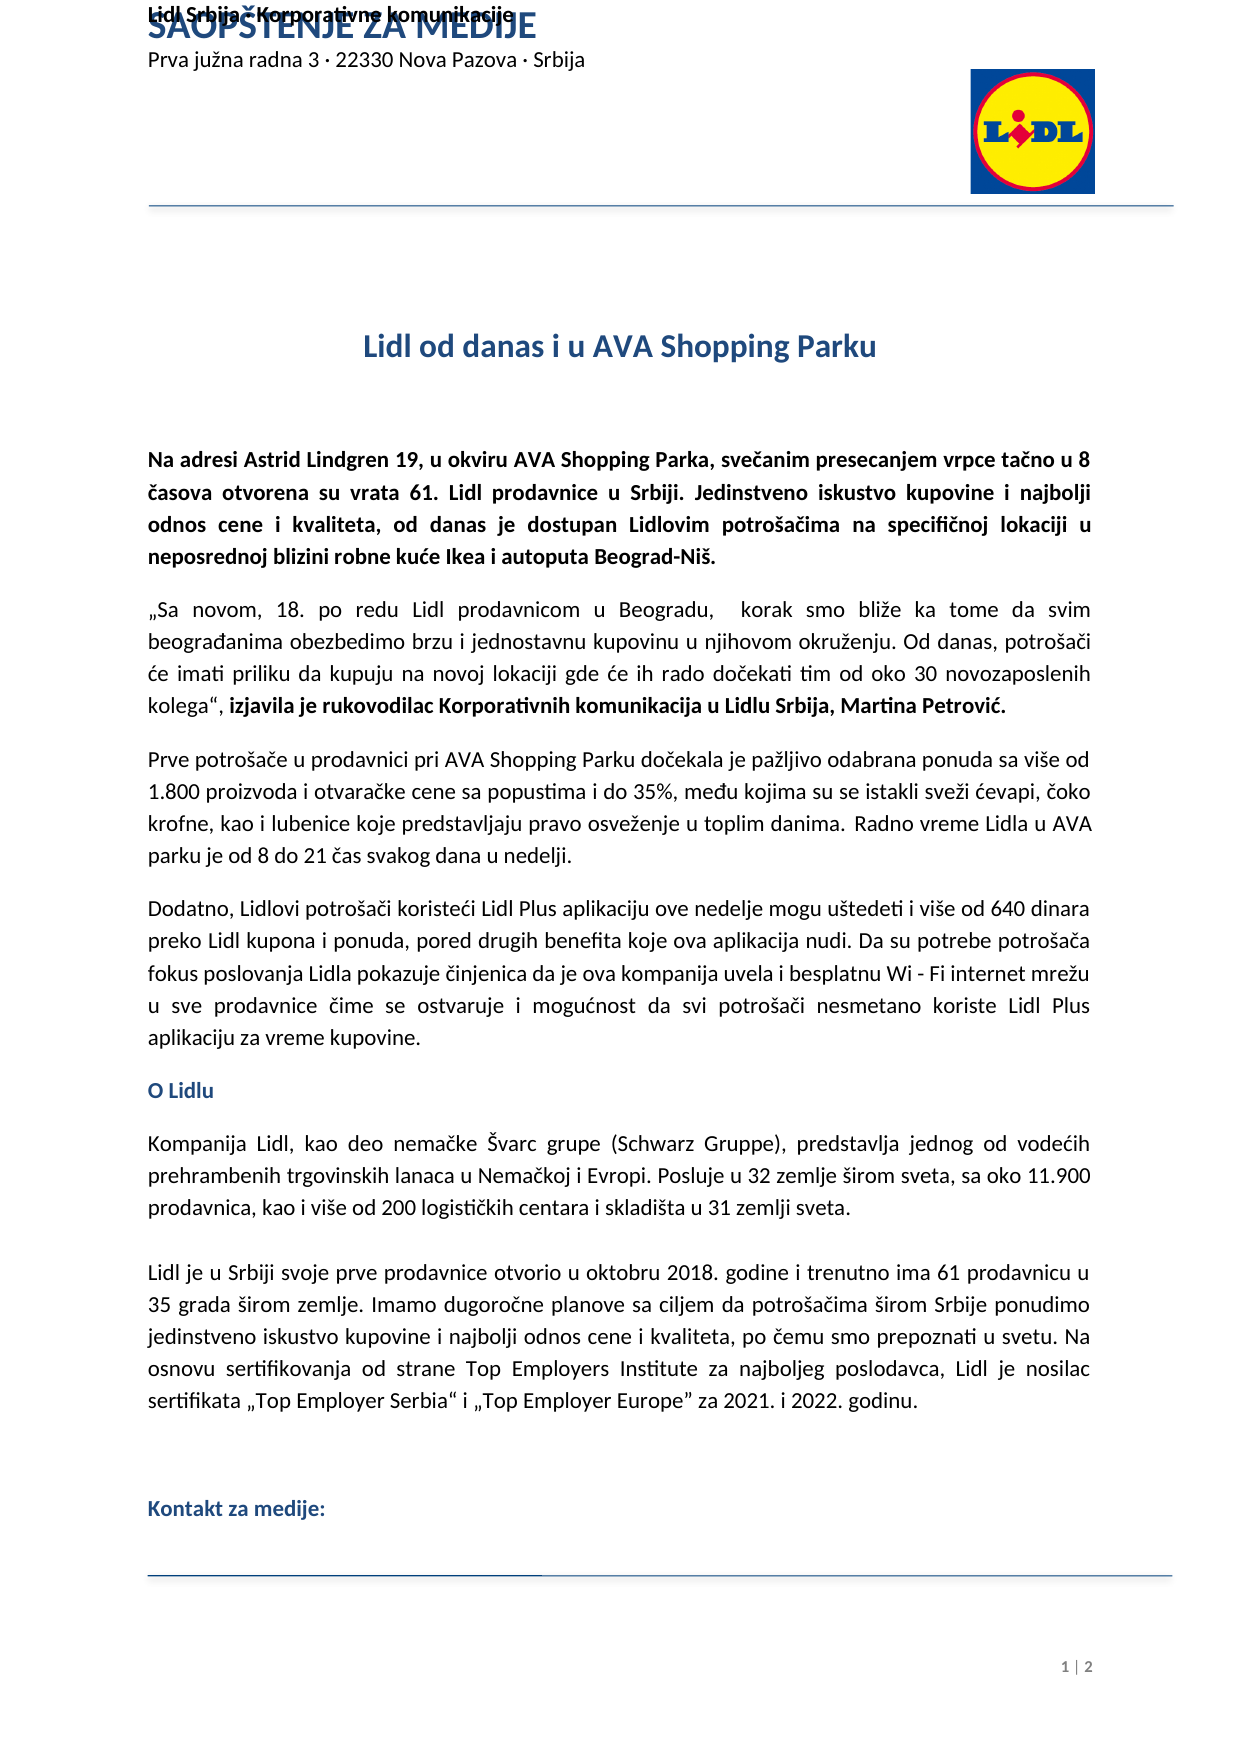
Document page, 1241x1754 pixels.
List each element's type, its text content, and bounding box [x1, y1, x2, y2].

picture [970, 69, 1095, 194]
text Na adresi Astrid Lindgren 19, u okviru AVA Shopping Parka, svečanim presecanjem vrpce tačno u 8 časova otvorena su vrata 61. Lidl prodavnice u Srbiji. Jedinstveno iskustvo kupovine i najbolji odnos cene i kvaliteta, od danas je dostupan Lidlovim potrošačima na specifičnoj lokaciji u neposrednoj blizini robne kuće Ikea i autoputa Beograd-Niš. [148, 446, 1092, 570]
text Lidl od danas i u AVA Shopping Parku [148, 325, 1092, 366]
text Lidl je u Srbiji svoje prve prodavnice otvorio u oktobru 2018. godine i trenutno ima 61 prodavnicu u 35 grada širom zemlje. Imamo dugoročne planove sa ciljem da potrošačima širom Srbije ponudimo jedinstveno iskustvo kupovine i najbolji odnos cene i kvaliteta, po čemu smo prepoznati u svetu. Na osnovu sertifikovanja od strane Top Employers Institute za najboljeg poslodavca, Lidl je nosilac sertifikata „Top Employer Serbia“ i „Top Employer Europe” za 2021. i 2022. godinu. [148, 1258, 1092, 1414]
text Kompanija Lidl, kao deo nemačke Švarc grupe (Schwarz Gruppe), predstavlja jednog od vodećih prehrambenih trgovinskih lanaca u Nemačkoj i Evropi. Posluje u 32 zemlje širom sveta, sa oko 11.900 prodavnica, kao i više od 200 logističkih centara i skladišta u 31 zemlji sveta. [148, 1129, 1092, 1221]
text O Lidlu [148, 1076, 1092, 1104]
text Prve potrošače u prodavnici pri AVA Shopping Parku dočekala je pažljivo odabrana ponuda sa više od 1.800 proizvoda i otvaračke cene sa popustima i do 35%, među kojima su se istakli sveži ćevapi, čoko krofne, kao i lubenice koje predstavljaju pravo osveženje u toplim danima. Radno vreme Lidla u AVA parku je od 8 do 21 čas svakog dana u nedelji. [148, 745, 1092, 869]
text „Sa novom, 18. po redu Lidl prodavnicom u Beogradu, korak smo bliže ka tome da svim beograđanima obezbedimo brzu i jednostavnu kupovinu u njihovom okruženju. Od danas, potrošači će imati priliku da kupuju na novoj lokaciji gde će ih rado dočekati tim od oko 30 novozaposlenih kolega“, izjavila je rukovodilac Korporativnih komunikacija u Lidlu Srbija, Martina Petrović. [148, 595, 1092, 720]
text Dodatno, Lidlovi potrošači koristeći Lidl Plus aplikaciju ove nedelje mogu uštedeti i više od 640 dinara preko Lidl kupona i ponuda, pored drugih benefita koje ova aplikacija nudi. Da su potrebe potrošača fokus poslovanja Lidla pokazuje činjenica da je ova kompanija uvela i besplatnu Wi - Fi internet mrežu u sve prodavnice čime se ostvaruje i mogućnost da svi potrošači nesmetano koriste Lidl Plus aplikaciju za vreme kupovine. [148, 894, 1092, 1051]
text Kontakt za medije: [148, 1494, 1092, 1522]
